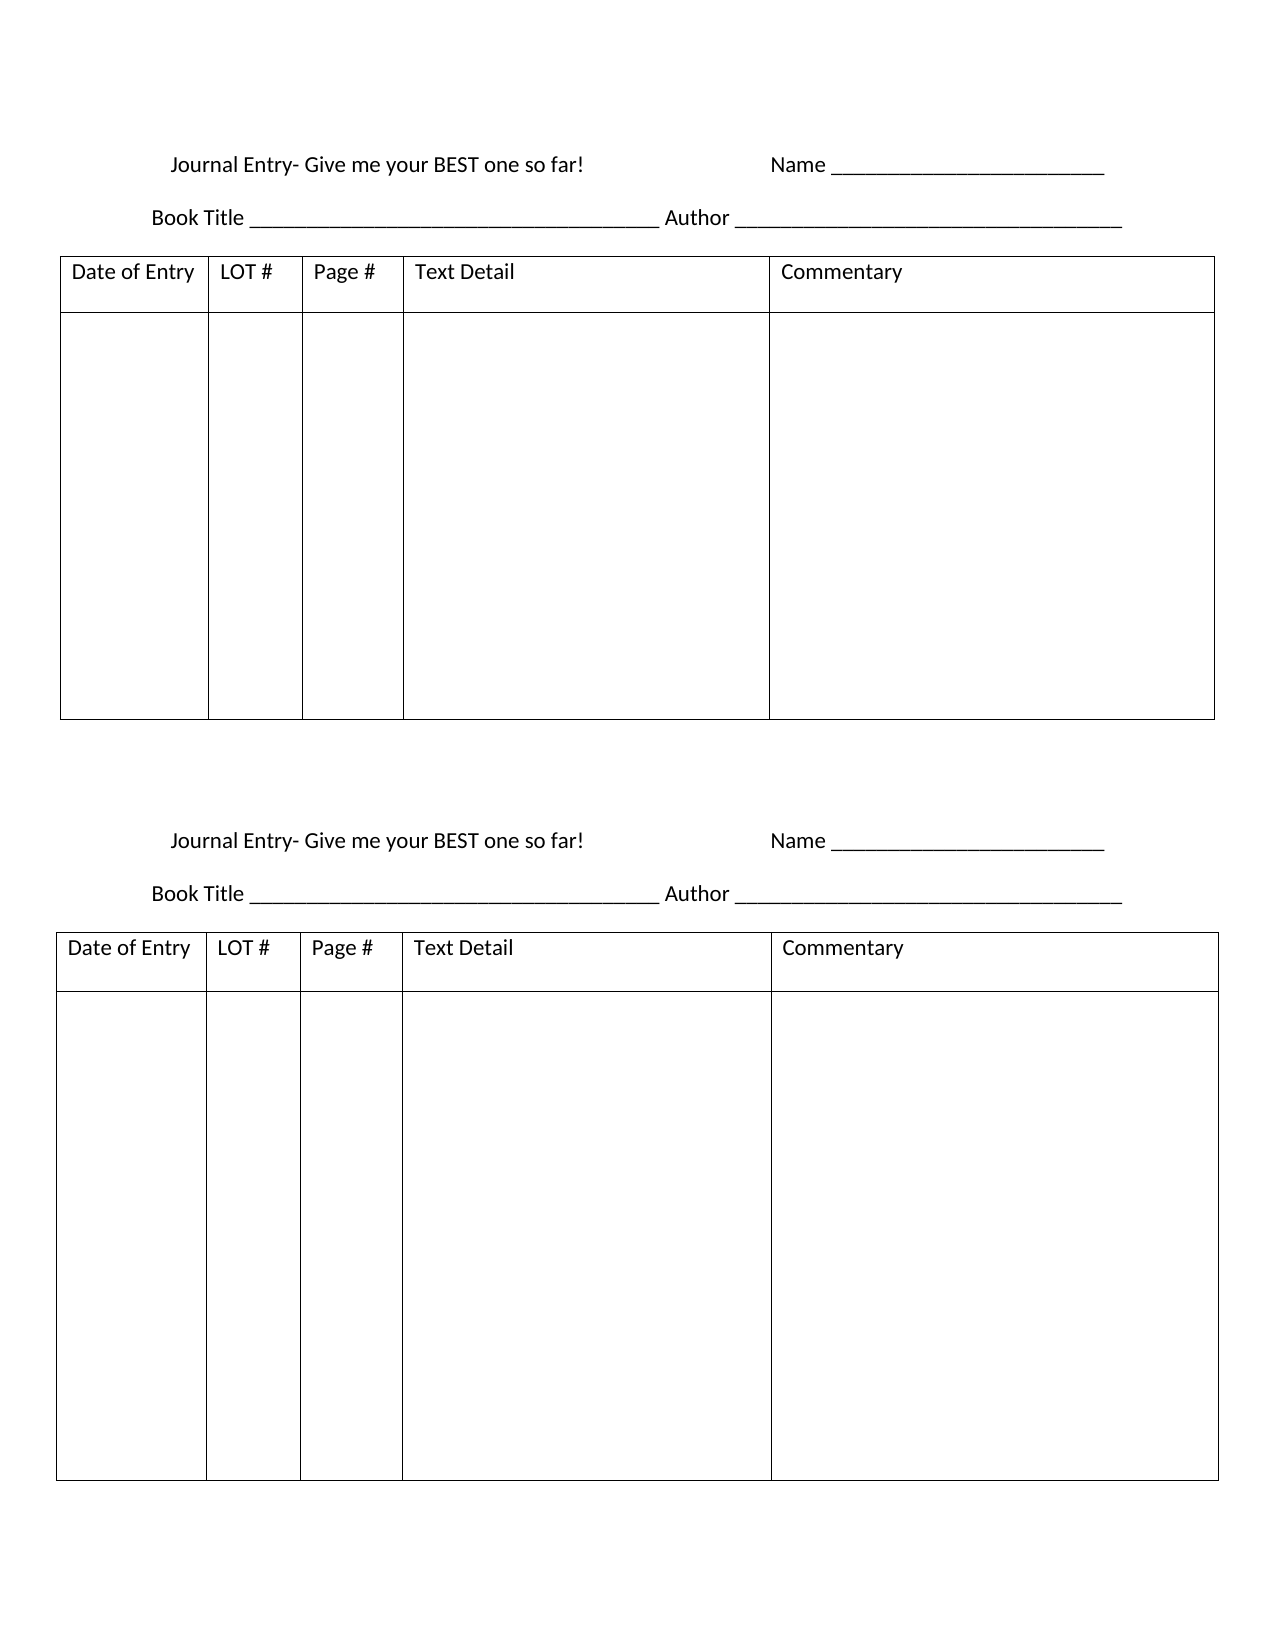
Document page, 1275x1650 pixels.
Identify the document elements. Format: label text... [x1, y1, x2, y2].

table_header Text Detail [403, 933, 771, 991]
table_cell [404, 313, 769, 719]
table_cell [772, 992, 1218, 1480]
table_cell [301, 992, 402, 1480]
table_header Text Detail [404, 257, 769, 312]
text Journal Entry- Give me your BEST one so far! Name ________________________ [150, 826, 1125, 854]
table_cell [61, 313, 208, 719]
table_header Commentary [770, 257, 1214, 312]
table_header LOT # [209, 257, 302, 312]
table_header Date of Entry [57, 933, 206, 991]
table_cell [57, 992, 206, 1480]
text Book Title ____________________________________ Author __________________________________ [150, 879, 1125, 907]
table_header Page # [303, 257, 403, 312]
table_cell [303, 313, 403, 719]
text Book Title ____________________________________ Author __________________________________ [150, 203, 1125, 231]
table_cell [209, 313, 302, 719]
table_header Date of Entry [61, 257, 208, 312]
table_cell [770, 313, 1214, 719]
text Journal Entry- Give me your BEST one so far! Name ________________________ [150, 150, 1125, 178]
table_header Page # [301, 933, 402, 991]
table_cell [403, 992, 771, 1480]
table_cell [207, 992, 300, 1480]
table_header LOT # [207, 933, 300, 991]
table_header Commentary [772, 933, 1218, 991]
